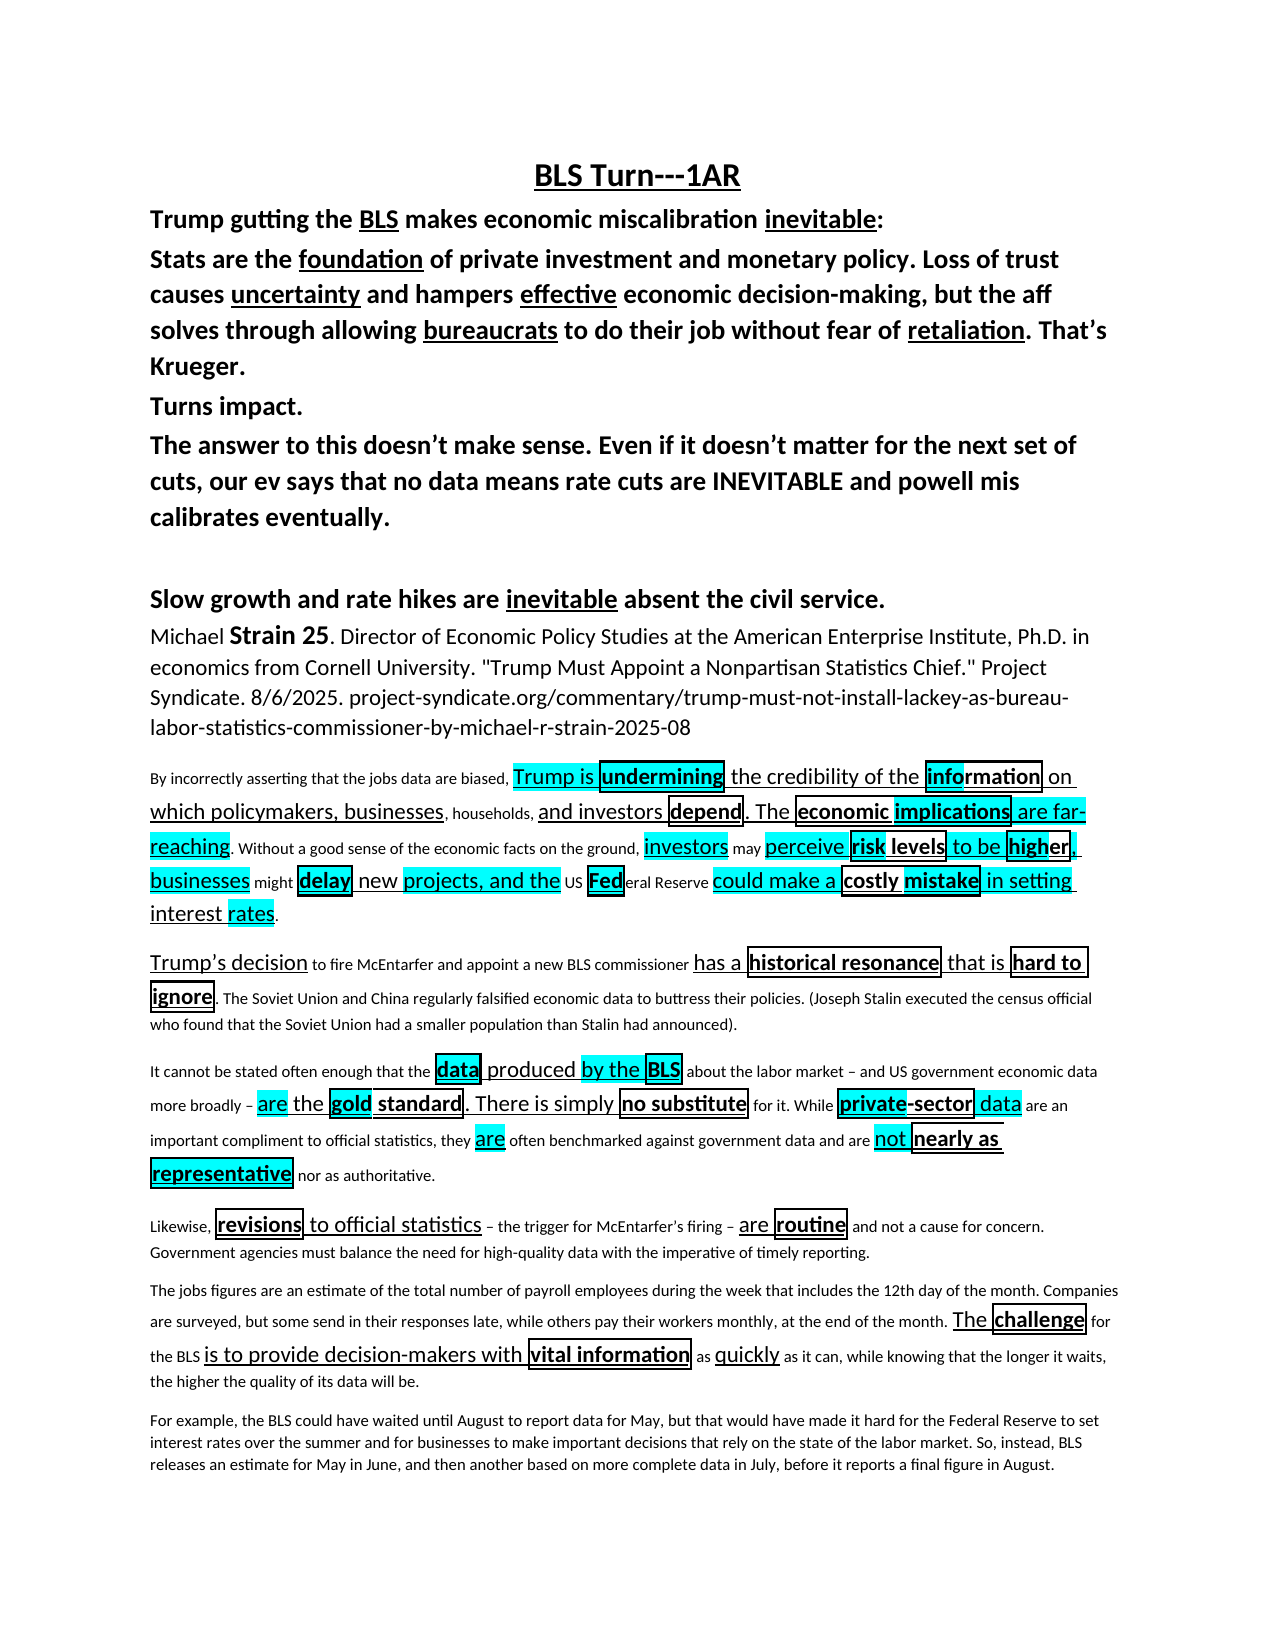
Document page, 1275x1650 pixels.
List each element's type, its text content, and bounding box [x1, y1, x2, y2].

subtitle Slow growth and rate hikes are inevitable absent the civil service. [150, 582, 1125, 615]
text Trump’s decision to fire McEntarfer and appoint a new BLS commissioner has a historical resonance that is hard to ignore. The Soviet Union and China regularly falsified economic data to buttress their policies. (Joseph Stalin executed the census official who found that the Soviet Union had a smaller population than Stalin had announced). [150, 946, 1125, 1034]
text By incorrectly asserting that the jobs data are biased, Trump is undermining the credibility of the information on which policymakers, businesses, households, and investors depend. The economic implications are far-reaching. Without a good sense of the economic facts on the ground, investors may perceive risk levels to be higher, businesses might delay new projects, and the US Federal Reserve could make a costly mistake in setting interest rates. [150, 760, 1125, 927]
subtitle Turns impact. [150, 389, 1125, 422]
text For example, the BLS could have waited until August to report data for May, but that would have made it hard for the Federal Reserve to set interest rates over the summer and for businesses to make important decisions that rely on the state of the labor market. So, instead, BLS releases an estimate for May in June, and then another based on more complete data in July, before it reports a final figure in August. [150, 1410, 1125, 1474]
text The jobs figures are an estimate of the total number of payroll employees during the week that includes the 12th day of the month. Companies are surveyed, but some send in their responses late, while others pay their workers monthly, at the end of the month. The challenge for the BLS is to provide decision-makers with vital information as quickly as it can, while knowing that the longer it waits, the higher the quality of its data will be. [150, 1280, 1125, 1392]
subtitle BLS Turn---1AR [150, 154, 1125, 195]
subtitle Stats are the foundation of private investment and monetary policy. Loss of trust causes uncertainty and hampers effective economic decision-making, but the aff solves through allowing bureaucrats to do their job without fear of retaliation. That’s Krueger. [150, 242, 1125, 382]
subtitle Trump gutting the BLS makes economic miscalibration inevitable: [150, 202, 1125, 235]
text Likewise, revisions to official statistics – the trigger for McEntarfer’s firing – are routine and not a cause for concern. Government agencies must balance the need for high-quality data with the imperative of timely reporting. [150, 1208, 1125, 1262]
text It cannot be stated often enough that the data produced by the BLS about the labor market – and US government economic data more broadly – are the gold standard. There is simply no substitute for it. While private-sector data are an important compliment to official statistics, they are often benchmarked against government data and are not nearly as representative nor as authoritative. [150, 1053, 1125, 1189]
text Michael Strain 25. Director of Economic Policy Studies at the American Enterprise Institute, Ph.D. in economics from Cornell University. "Trump Must Appoint a Nonpartisan Statistics Chief." Project Syndicate. 8/6/2025. project-syndicate.org/commentary/trump-must-not-install-lackey-as-bureau-labor-statistics-commissioner-by-michael-r-strain-2025-08 [150, 618, 1125, 742]
subtitle The answer to this doesn’t make sense. Even if it doesn’t matter for the next set of cuts, our ev says that no data means rate cuts are INEVITABLE and powell mis calibrates eventually. [150, 428, 1125, 533]
